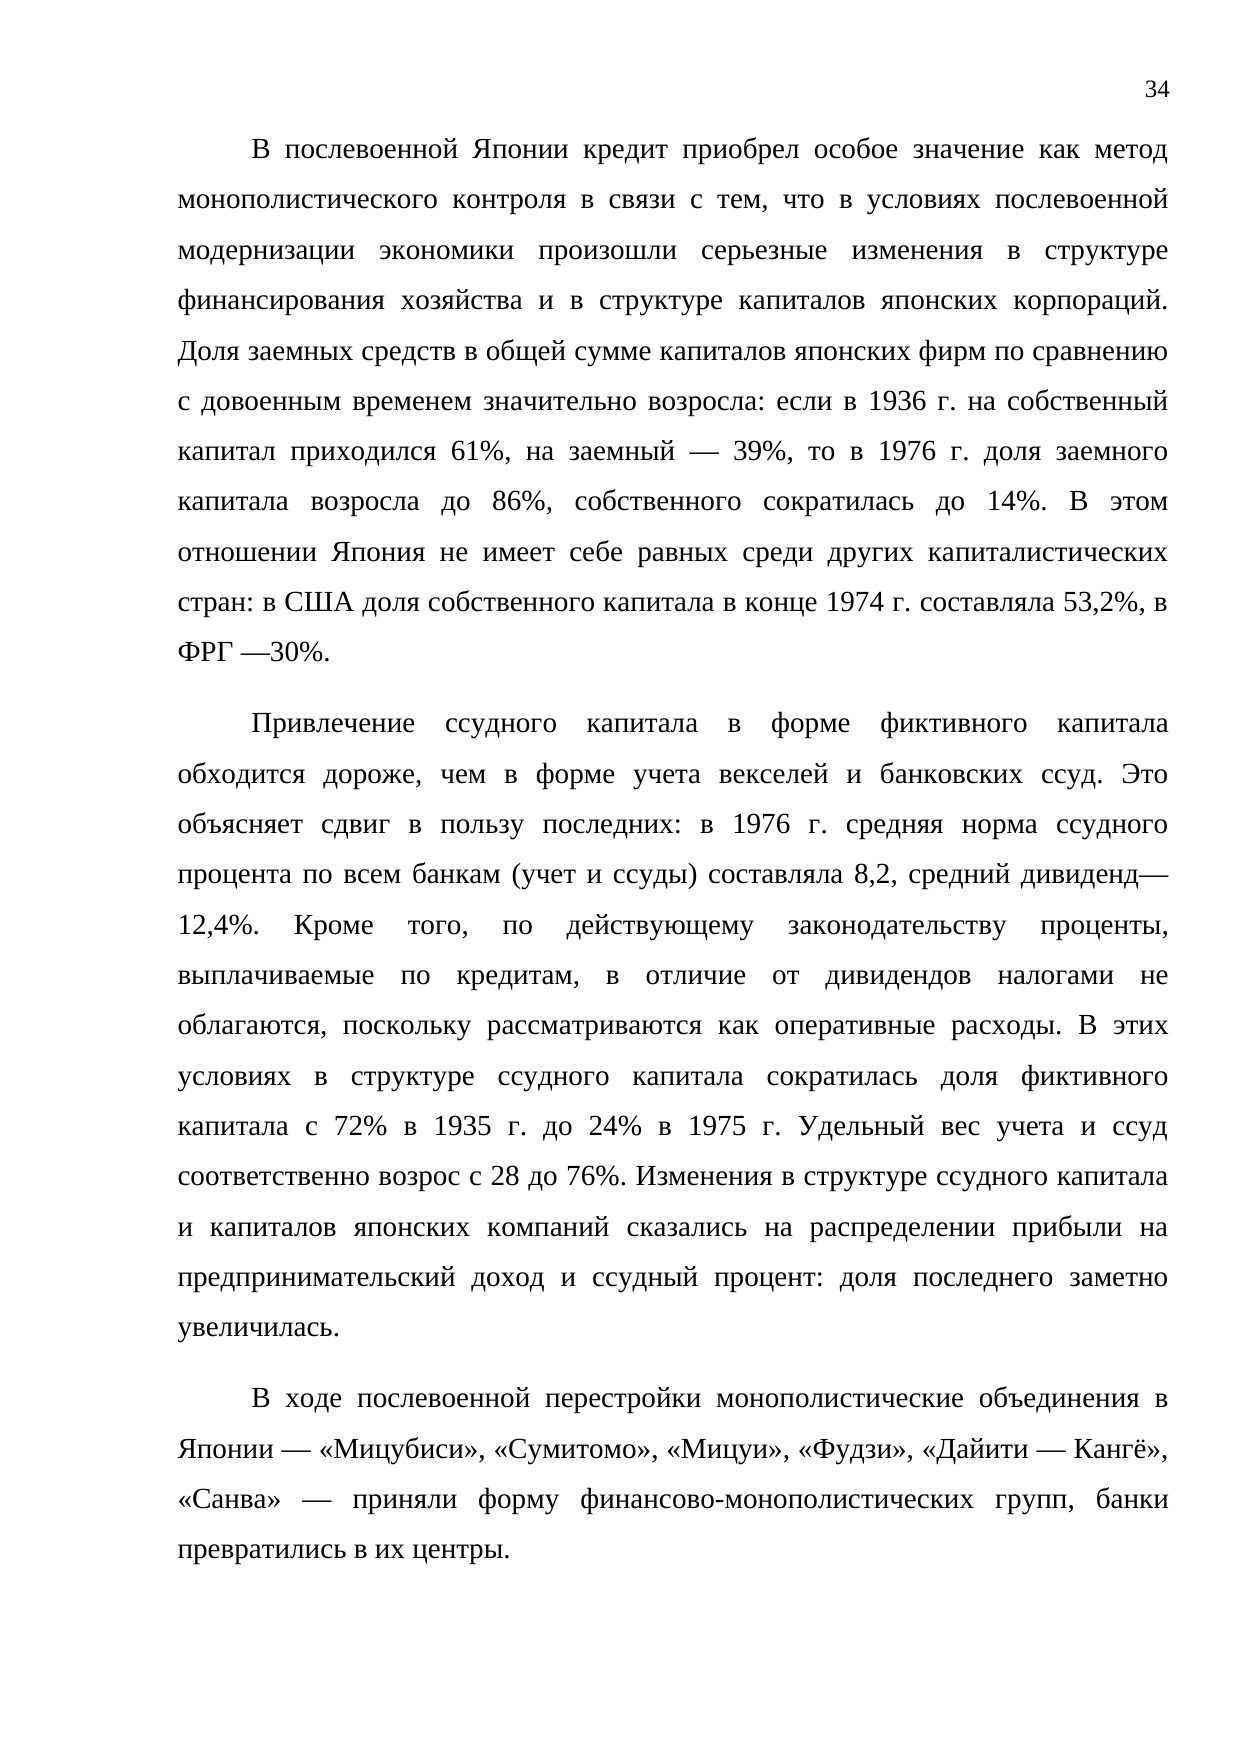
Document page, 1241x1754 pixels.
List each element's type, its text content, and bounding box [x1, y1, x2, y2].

text В ходе послевоенной перестройки монополистические объединения в Японии — «Мицубиси», «Сумитомо», «Мицуи», «Фудзи», «Дайити — Кангё», «Санва» — приняли форму финансово-монополистических групп, банки превратились в их центры. [177, 1381, 1169, 1565]
text Привлечение ссудного капитала в форме фиктивного капитала обходится дороже, чем в форме учета векселей и банковских ссуд. Это объясняет сдвиг в пользу последних: в 1976 г. средняя норма ссудного процента по всем банкам (учет и ссуды) составляла 8,2, средний дивиденд—12,4%. Кроме того, по действующему законодательству проценты, выплачиваемые по кредитам, в отличие от дивидендов налогами не облагаются, поскольку рассматриваются как оперативные расходы. В этих условиях в структуре ссудного капитала сократилась доля фиктивного капитала с 72% в 1935 г. до 24% в 1975 г. Удельный вес учета и ссуд соответственно возрос с 28 до 76%. Изменения в структуре ссудного капитала и капиталов японских компаний сказались на распределении прибыли на предпринимательский доход и ссудный процент: доля последнего заметно увеличилась. [177, 706, 1169, 1343]
text В послевоенной Японии кредит приобрел особое значение как метод монополистического контроля в связи с тем, что в условиях послевоенной модернизации экономики произошли серьезные изменения в структуре финансирования хозяйства и в структуре капиталов японских корпораций. Доля заемных средств в общей сумме капиталов японских фирм по сравнению с довоенным временем значительно возросла: если в 1936 г. на собственный капитал приходился 61%, на заемный — 39%, то в 1976 г. доля заемного капитала возросла до 86%, собственного сократилась до 14%. В этом отношении Япония не имеет себе равных среди других капиталистических стран: в США доля собственного капитала в конце 1974 г. составляла 53,2%, в ФРГ —30%. [177, 131, 1169, 668]
